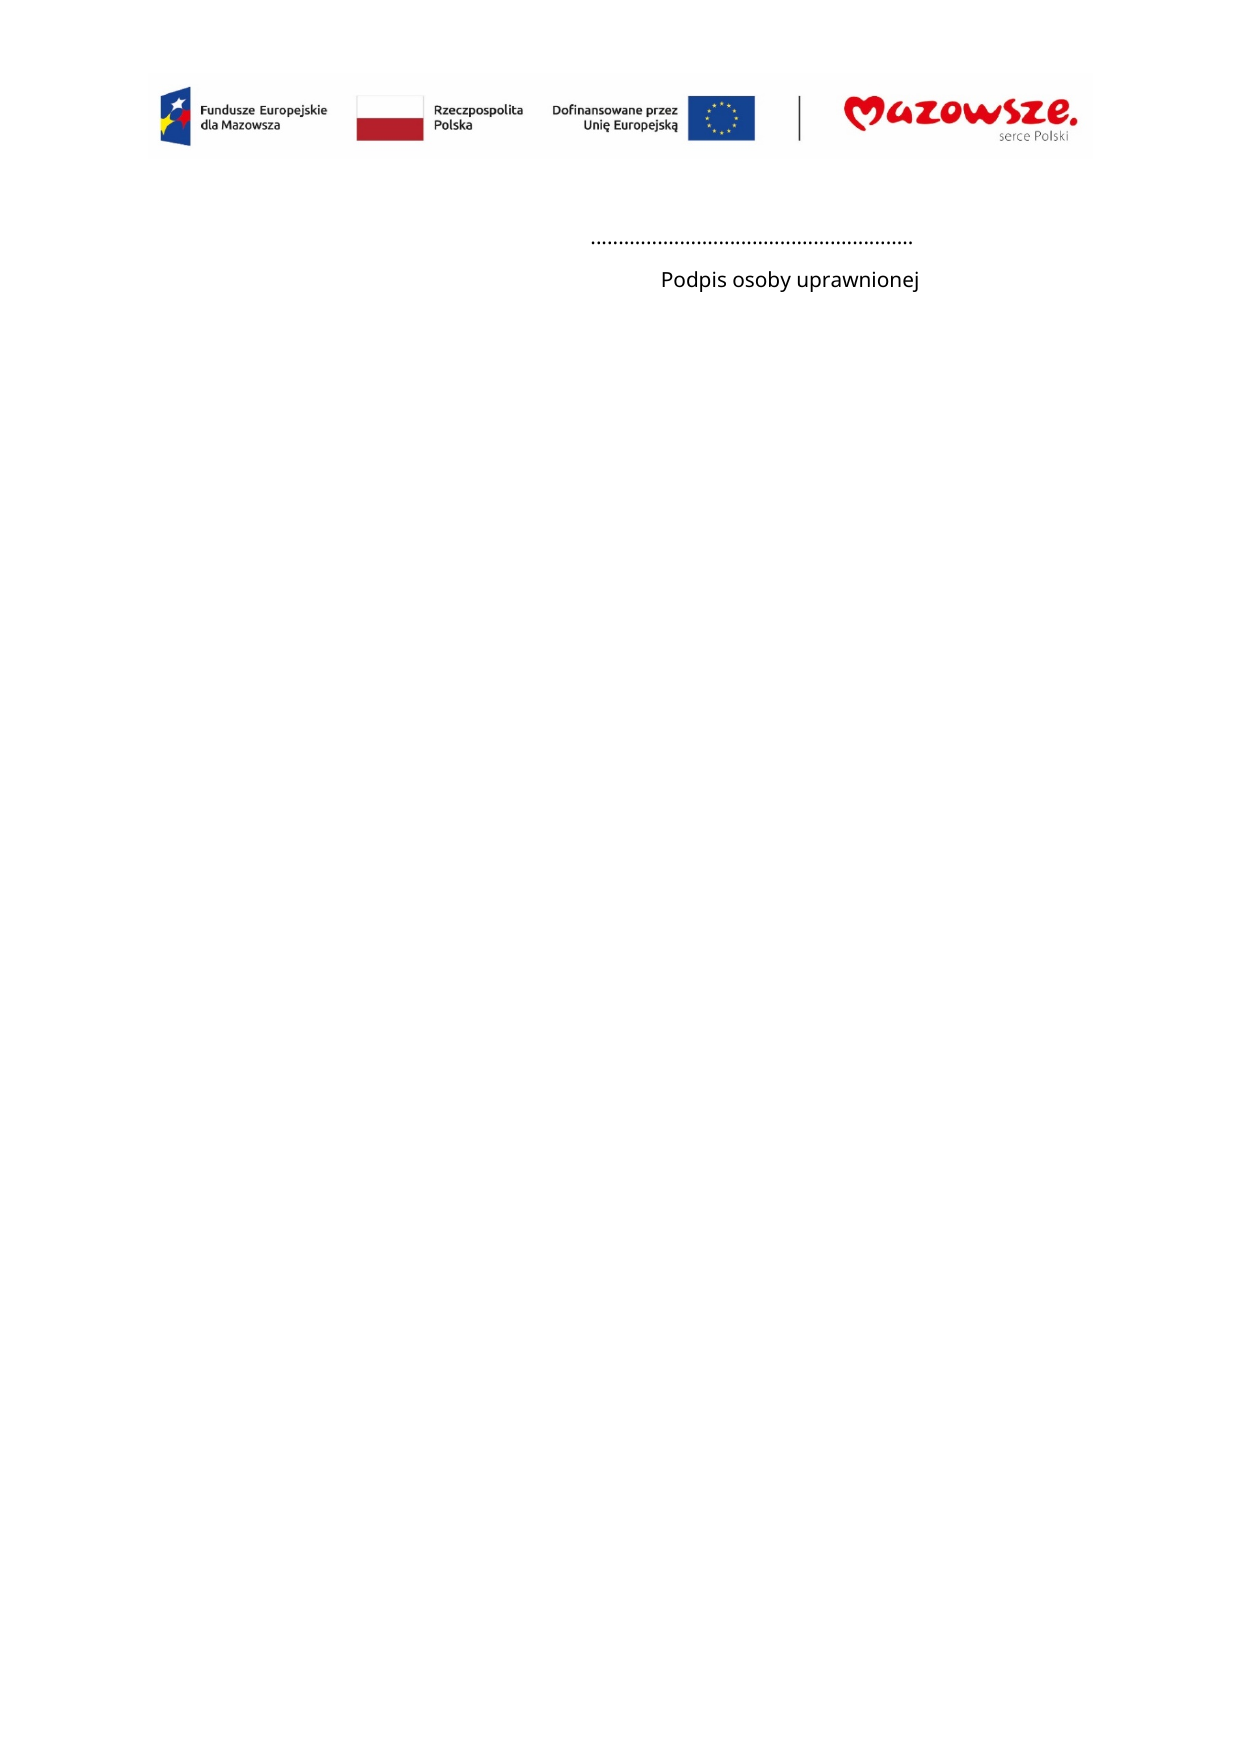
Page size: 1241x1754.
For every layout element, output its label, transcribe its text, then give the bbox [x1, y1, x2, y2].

text .......................................................... Podpis osoby uprawnionej [590, 222, 1093, 293]
picture [147, 73, 1093, 159]
